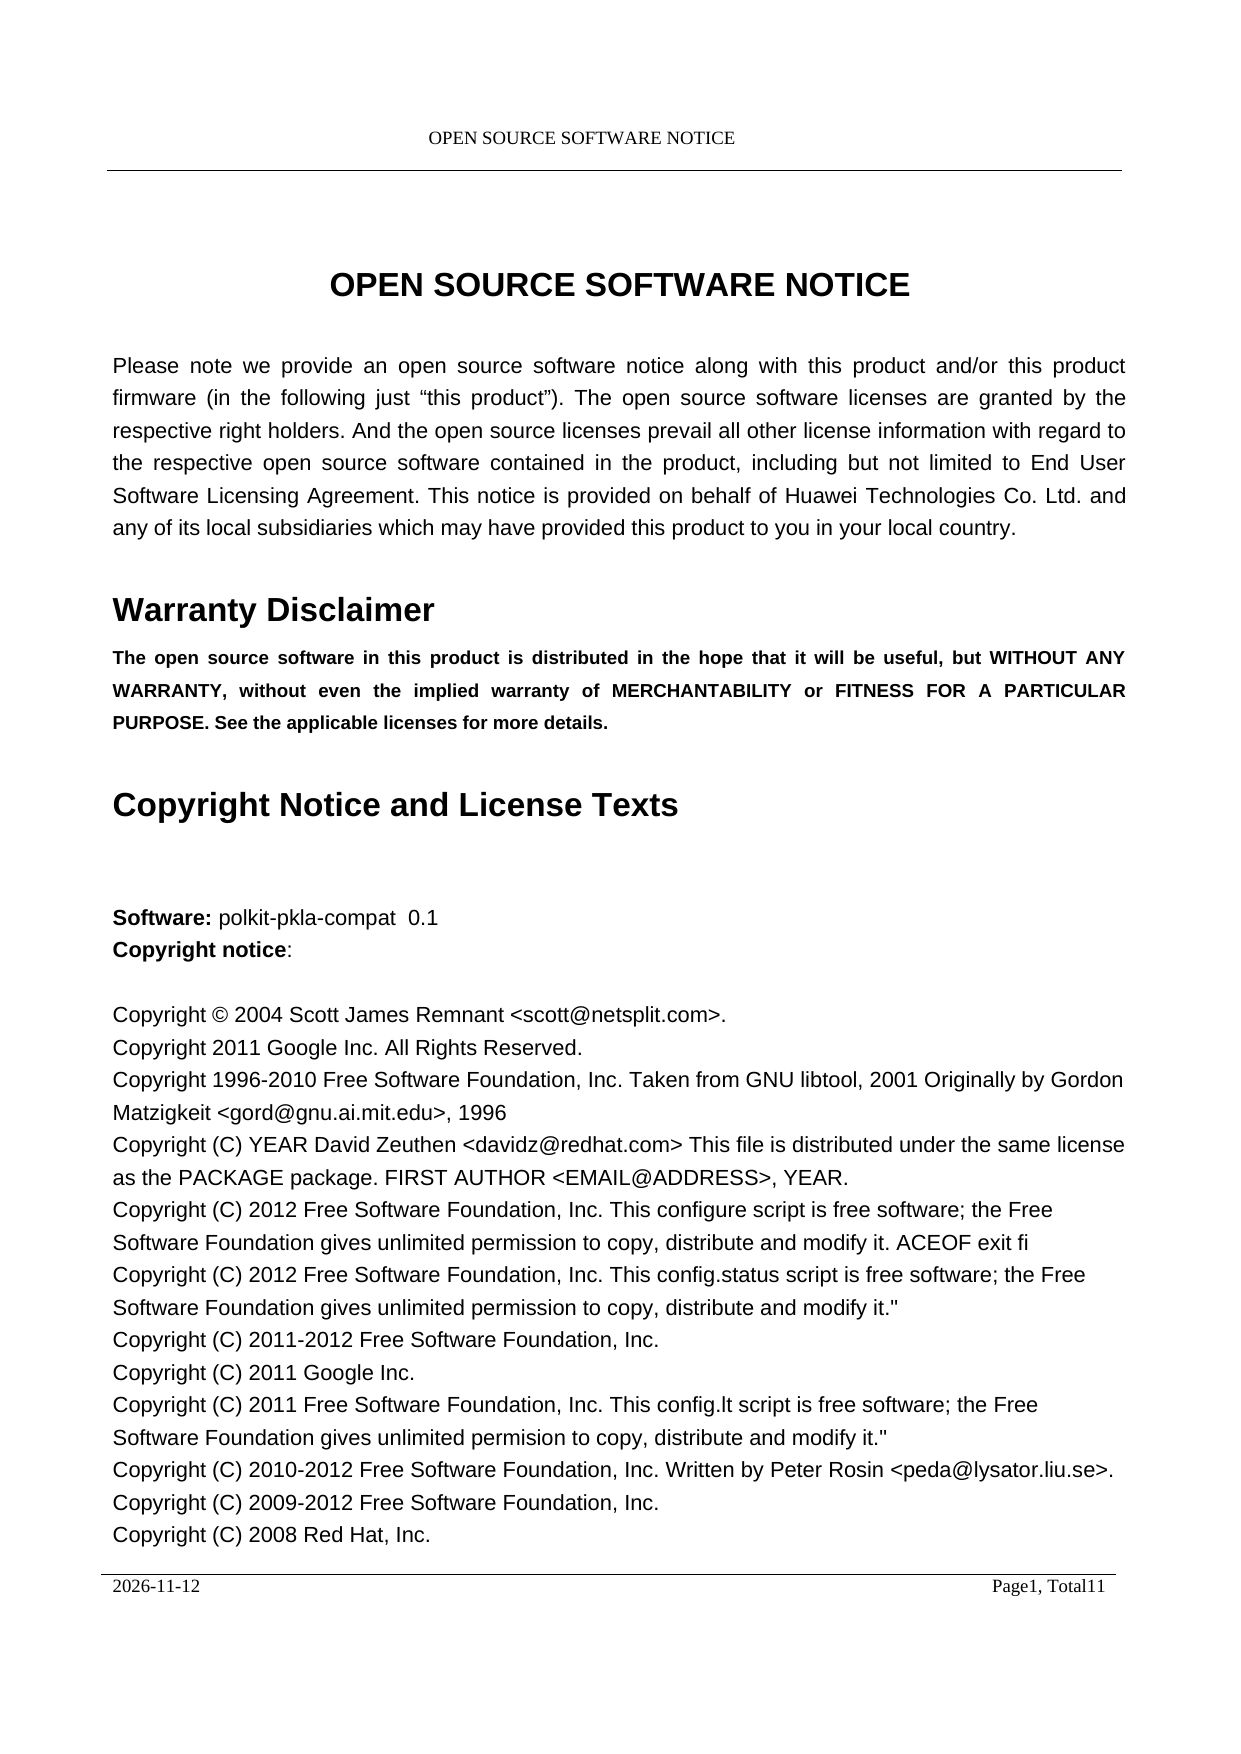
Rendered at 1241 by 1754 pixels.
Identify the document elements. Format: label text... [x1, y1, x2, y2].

text Warranty Disclaimer [112, 576, 1128, 641]
text OPEN SOURCE SOFTWARE NOTICE [112, 251, 1128, 316]
text Copyright (C) 2012 Free Software Foundation, Inc. This config.status script is free software; the Free Software Foundation gives unlimited permission to copy, distribute and modify it." [112, 1258, 1128, 1323]
text Copyright 1996-2010 Free Software Foundation, Inc. Taken from GNU libtool, 2001 Originally by Gordon Matzigkeit <gord@gnu.ai.mit.edu>, 1996 [112, 1063, 1128, 1128]
text Copyright (C) 2011-2012 Free Software Foundation, Inc. [112, 1323, 1128, 1356]
text Copyright (C) 2012 Free Software Foundation, Inc. This configure script is free software; the Free Software Foundation gives unlimited permission to copy, distribute and modify it. ACEOF exit fi [112, 1193, 1128, 1258]
text Copyright (C) 2009-2012 Free Software Foundation, Inc. [112, 1486, 1128, 1518]
text Copyright Notice and License Texts [112, 771, 1128, 836]
text Copyright (C) YEAR David Zeuthen <davidz@redhat.com> This file is distributed under the same license as the PACKAGE package. FIRST AUTHOR <EMAIL@ADDRESS>, YEAR. [112, 1128, 1128, 1193]
text Copyright (C) 2008 Red Hat, Inc. [112, 1518, 1128, 1551]
text Copyright © 2004 Scott James Remnant <scott@netsplit.com>. [112, 998, 1128, 1031]
text The open source software in this product is distributed in the hope that it will be useful, but WITHOUT ANY WARRANTY, without even the implied warranty of MERCHANTABILITY or FITNESS FOR A PARTICULAR PURPOSE. See the applicable licenses for more details. [112, 641, 1128, 739]
text Copyright 2011 Google Inc. All Rights Reserved. [112, 1031, 1128, 1063]
text Copyright notice: [112, 933, 1128, 966]
text Copyright (C) 2011 Google Inc. [112, 1356, 1128, 1388]
text Copyright (C) 2011 Free Software Foundation, Inc. This config.lt script is free software; the Free Software Foundation gives unlimited permision to copy, distribute and modify it." [112, 1388, 1128, 1453]
text Please note we provide an open source software notice along with this product and/or this product firmware (in the following just “this product”). The open source software licenses are granted by the respective right holders. And the open source licenses prevail all other license information with regard to the respective open source software contained in the product, including but not limited to End User Software Licensing Agreement. This notice is provided on behalf of Huawei Technologies Co. Ltd. and any of its local subsidiaries which may have provided this product to you in your local country. [112, 349, 1128, 544]
text Copyright (C) 2010-2012 Free Software Foundation, Inc. Written by Peter Rosin <peda@lysator.liu.se>. [112, 1453, 1128, 1486]
text Software: polkit-pkla-compat 0.1 [112, 901, 1128, 933]
